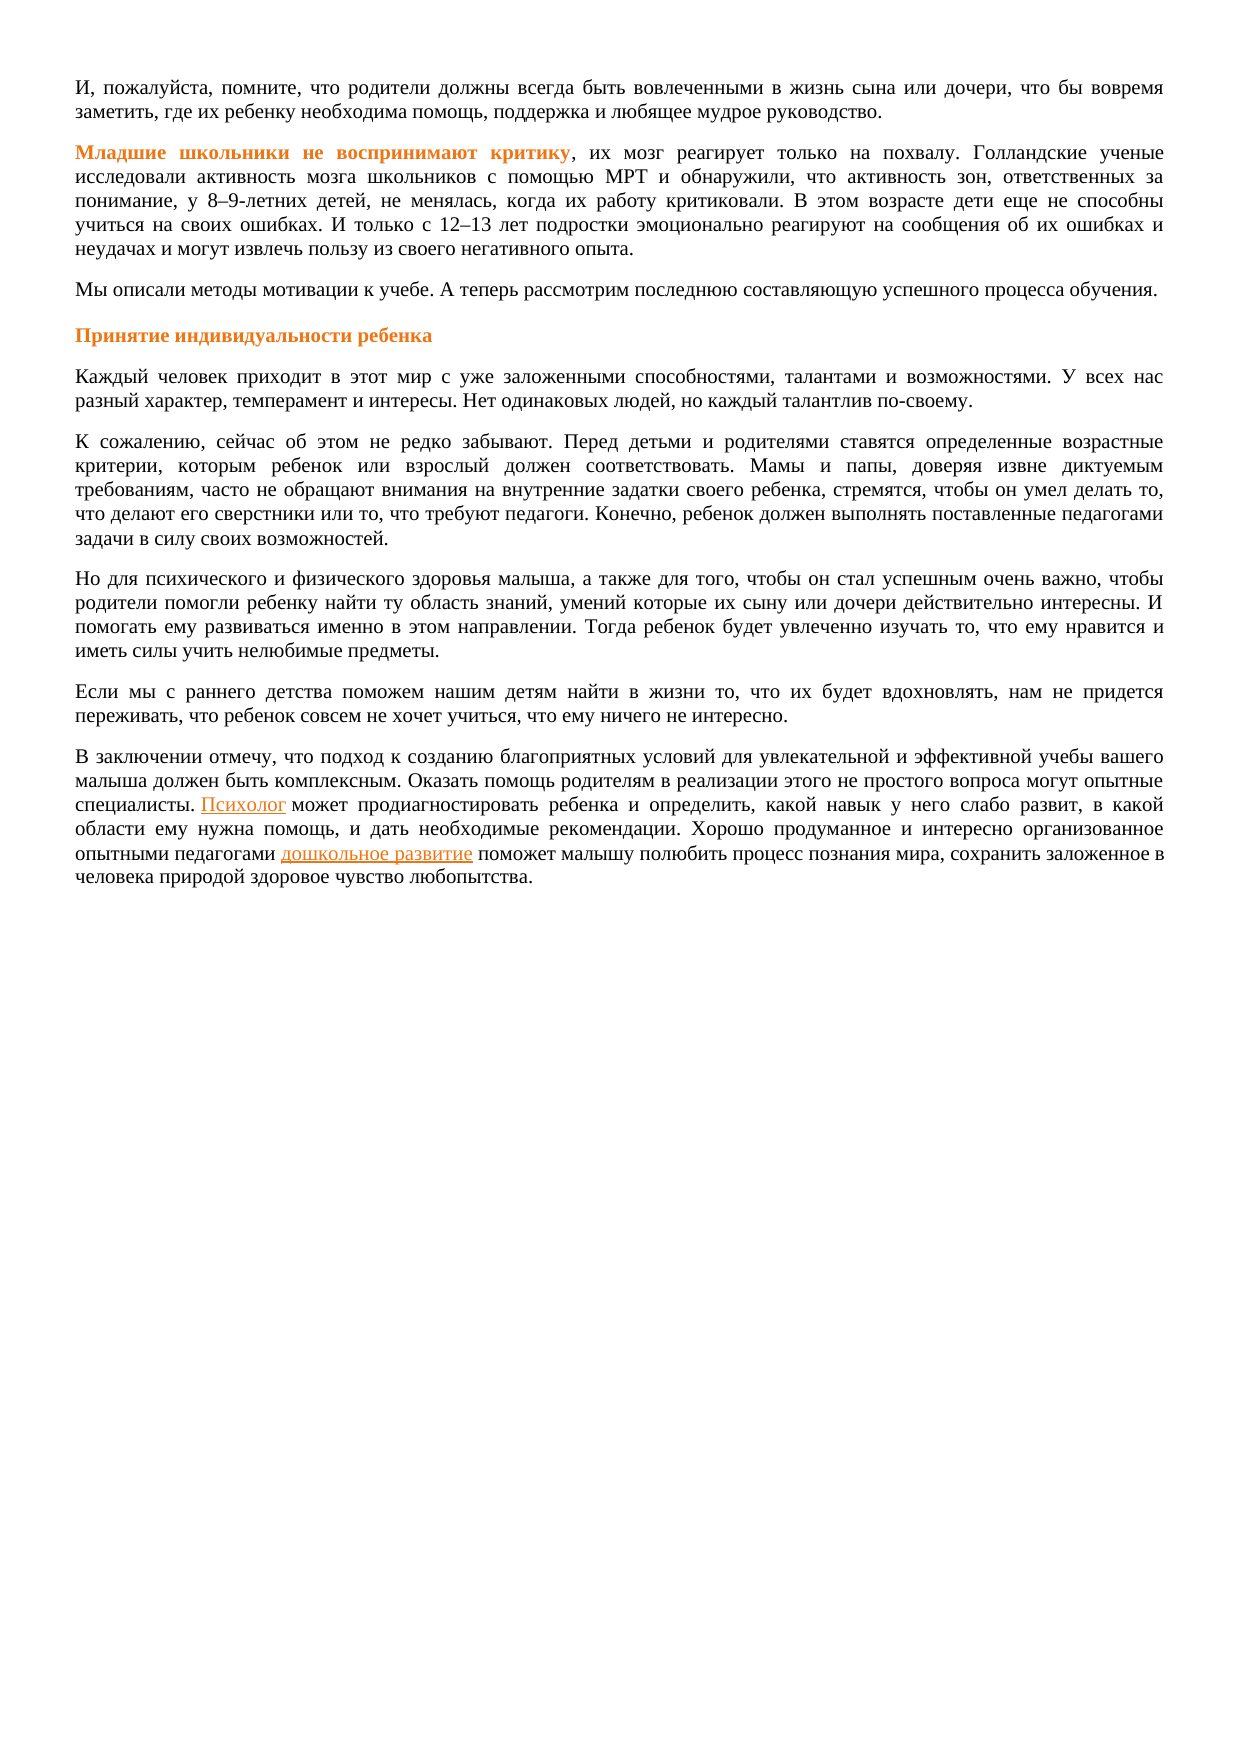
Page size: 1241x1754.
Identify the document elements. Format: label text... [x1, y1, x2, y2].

text Если мы с раннего детства поможем нашим детям найти в жизни то, что их будет вдохновлять, нам не придется переживать, что ребенок совсем не хочет учиться, что ему ничего не интересно. [75, 679, 1165, 727]
text И, пожалуйста, помните, что родители должны всегда быть вовлеченными в жизнь сына или дочери, что бы вовремя заметить, где их ребенку необходима помощь, поддержка и любящее мудрое руководство. [75, 75, 1165, 123]
text Мы описали методы мотивации к учебе. А теперь рассмотрим последнюю составляющую успешного процесса обучения. [75, 277, 1165, 301]
text Младшие школьники не воспринимают критику, их мозг реагирует только на похвалу. Голландские ученые исследовали активность мозга школьников с помощью МРТ и обнаружили, что активность зон, ответственных за понимание, у 8–9-летних детей, не менялась, когда их работу критиковали. В этом возрасте дети еще не способны учиться на своих ошибках. И только с 12–13 лет подростки эмоционально реагируют на сообщения об их ошибках и неудачах и могут извлечь пользу из своего негативного опыта. [75, 140, 1165, 260]
text Принятие индивидуальности ребенка [75, 323, 1165, 347]
text Но для психического и физического здоровья малыша, а также для того, чтобы он стал успешным очень важно, чтобы родители помогли ребенку найти ту область знаний, умений которые их сыну или дочери действительно интересны. И помогать ему развиваться именно в этом направлении. Тогда ребенок будет увлеченно изучать то, что ему нравится и иметь силы учить нелюбимые предметы. [75, 566, 1165, 662]
text В заключении отмечу, что подход к созданию благоприятных условий для увлекательной и эффективной учебы вашего малыша должен быть комплексным. Оказать помощь родителям в реализации этого не простого вопроса могут опытные специалисты. Психолог может продиагностировать ребенка и определить, какой навык у него слабо развит, в какой области ему нужна помощь, и дать необходимые рекомендации. Хорошо продуманное и интересно организованное опытными педагогами дошкольное развитие поможет малышу полюбить процесс познания мира, сохранить заложенное в человека природой здоровое чувство любопытства. [75, 744, 1165, 888]
text К сожалению, сейчас об этом не редко забывают. Перед детьми и родителями ставятся определенные возрастные критерии, которым ребенок или взрослый должен соответствовать. Мамы и папы, доверяя извне диктуемым требованиям, часто не обращают внимания на внутренние задатки своего ребенка, стремятся, чтобы он умел делать то, что делают его сверстники или то, что требуют педагоги. Конечно, ребенок должен выполнять поставленные педагогами задачи в силу своих возможностей. [75, 429, 1165, 549]
text Каждый человек приходит в этот мир с уже заложенными способностями, талантами и возможностями. У всех нас разный характер, темперамент и интересы. Нет одинаковых людей, но каждый талантлив по-своему. [75, 364, 1165, 412]
